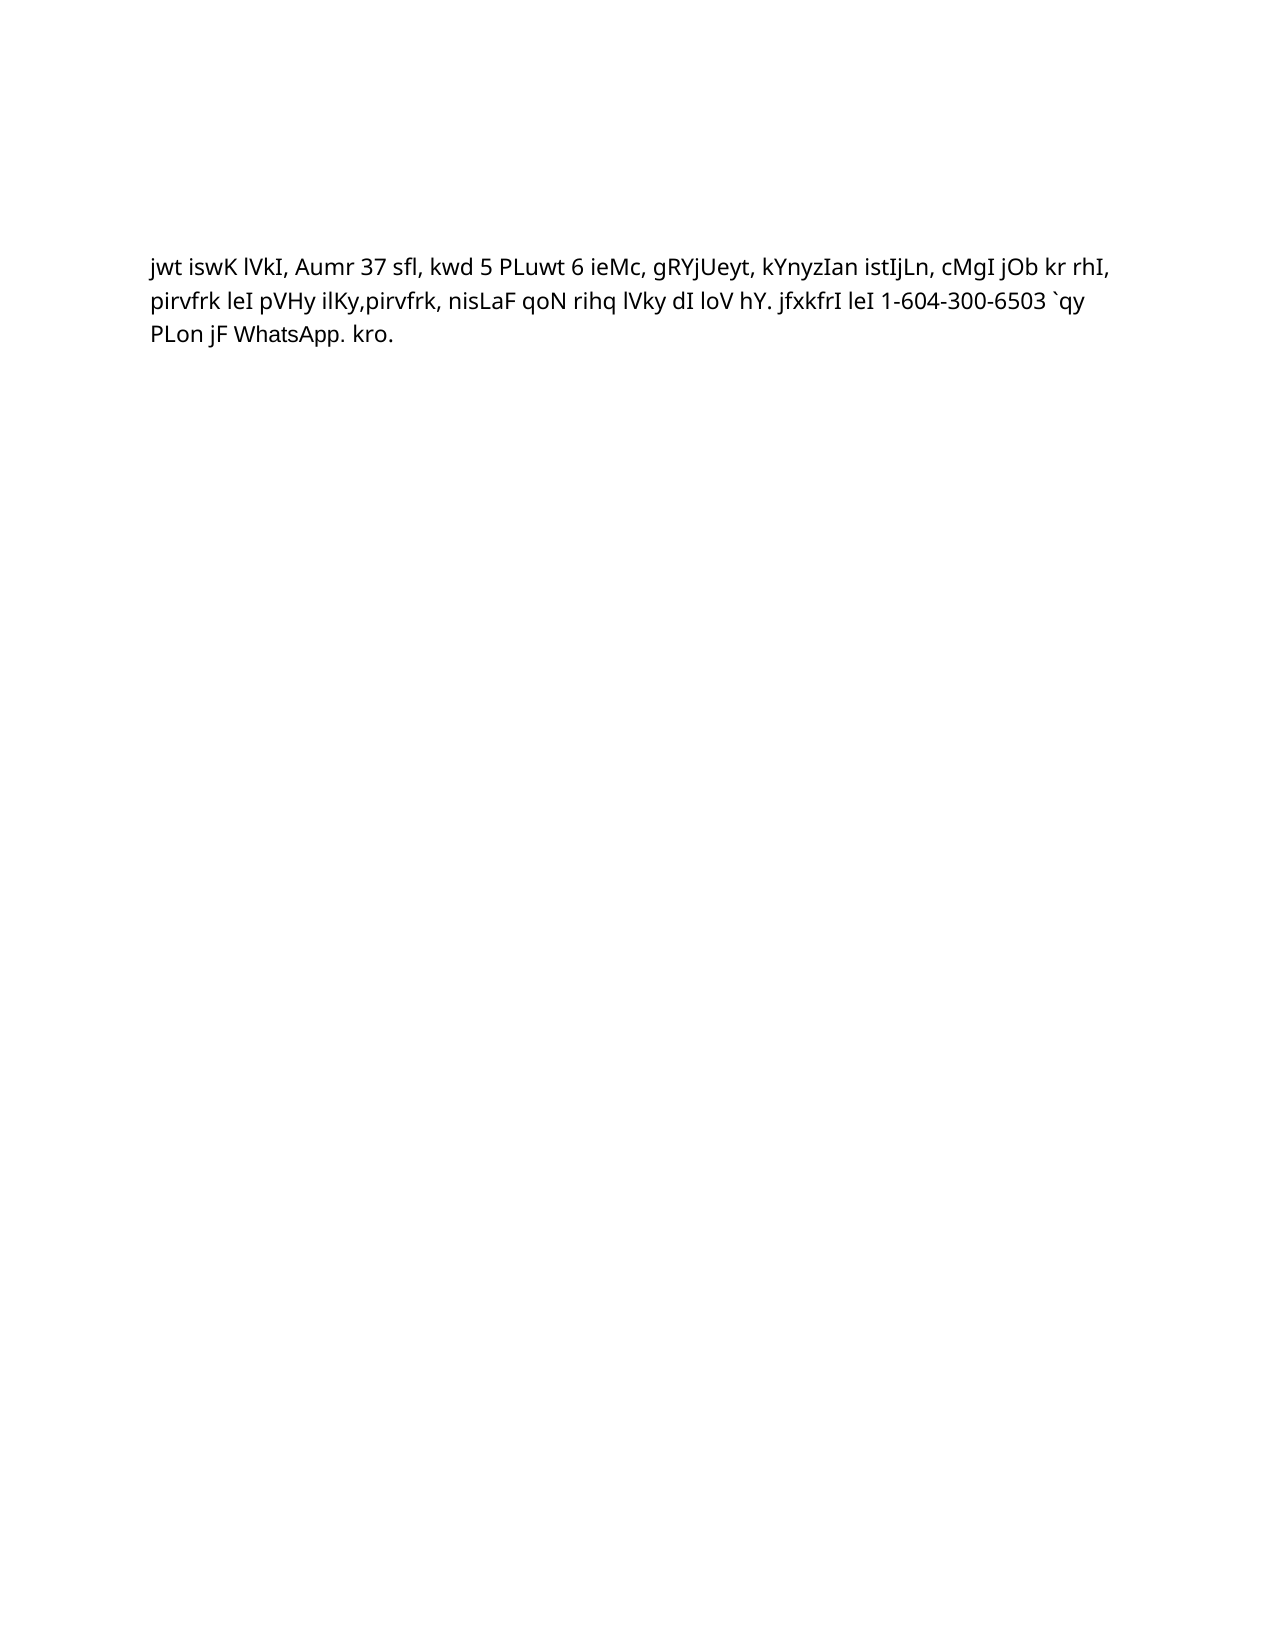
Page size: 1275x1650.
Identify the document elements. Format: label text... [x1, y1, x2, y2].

text jwt iswK lVkI, Aumr 37 sfl, kwd 5 PLuwt 6 ieMc, gRYjUeyt, kYnyzIan istIjLn, cMgI jOb kr rhI, pirvfrk leI pVHy ilKy,pirvfrk, nisLaF qoN rihq lVky dI loV hY. jfxkfrI leI 1-604-300-6503 `qy PLon jF WhatsApp. kro. [150, 251, 1125, 349]
